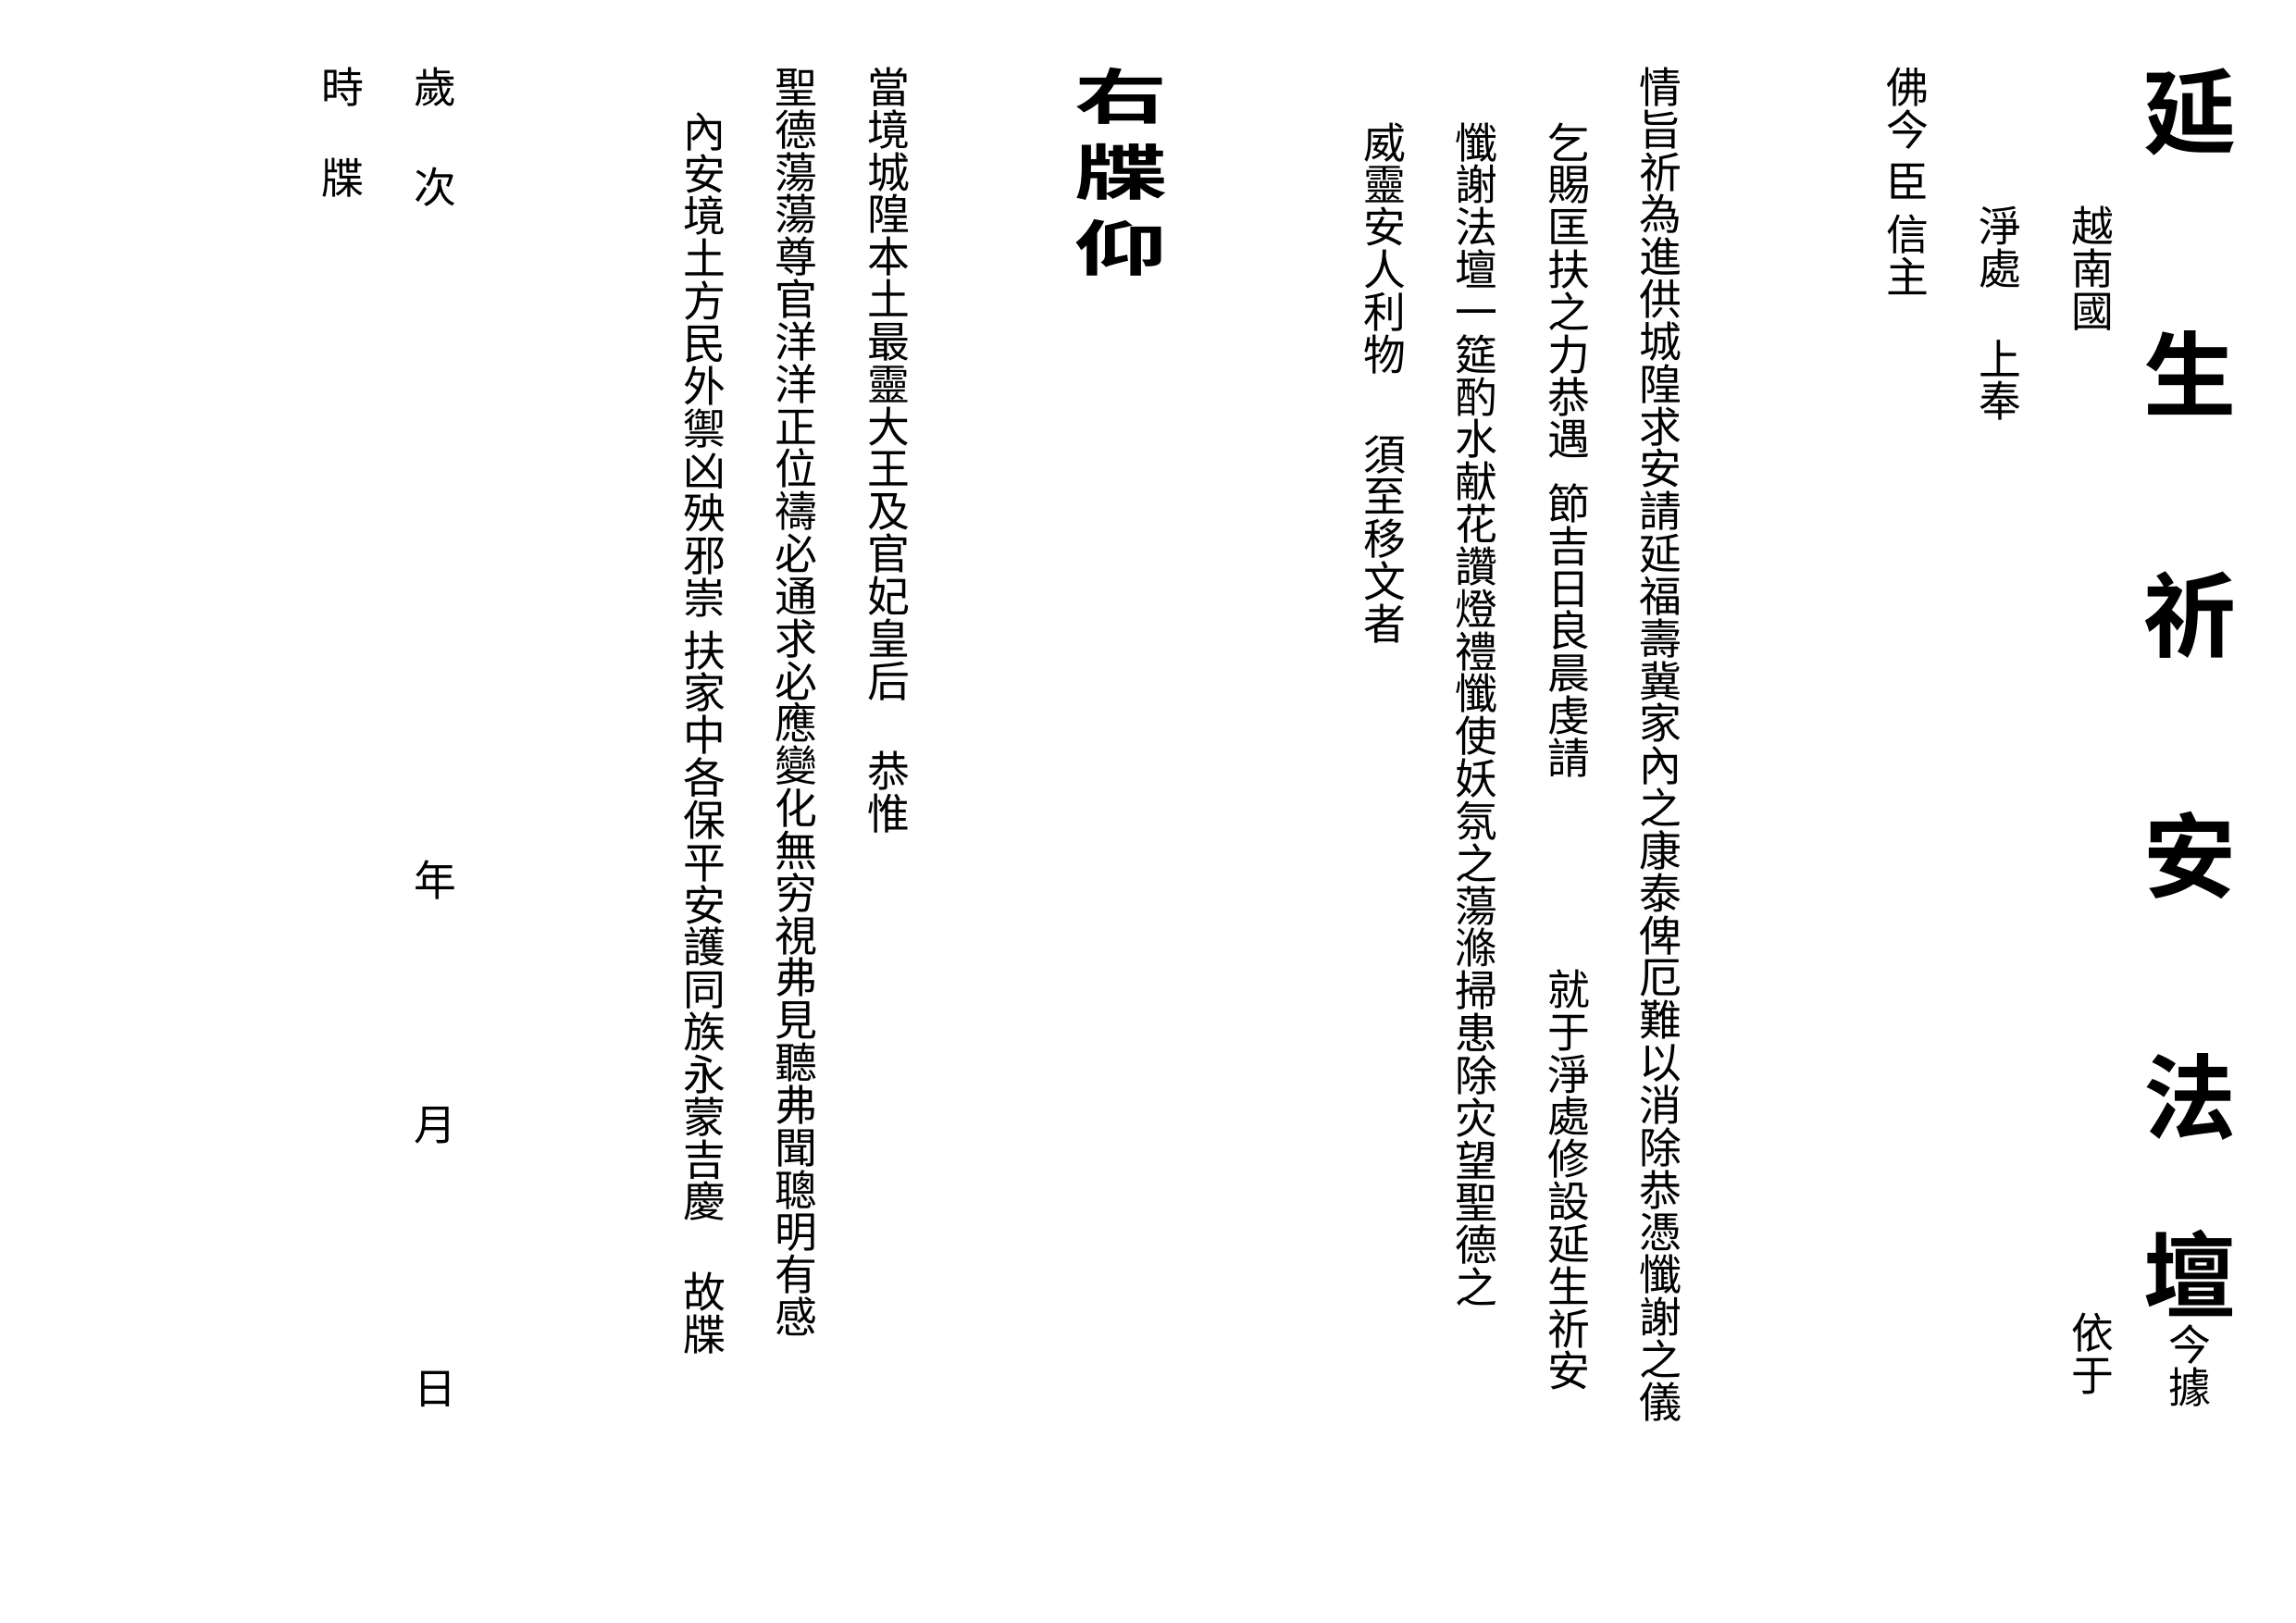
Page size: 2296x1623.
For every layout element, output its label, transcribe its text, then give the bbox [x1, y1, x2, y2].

text 懺謝法壇一筵酌水献花讚燈禮懺使妖氛之蕩滌掃患除灾望聖德之 [1446, 66, 1508, 1525]
text 聖德蕩蕩尊官洋洋正位禱必通求必應變化無穷視弗見聽弗聞聰明有感 [765, 66, 827, 1525]
text 內安境土方民外禦凶殃邪崇 扶家中各保平安護同族永蒙吉慶 故牒 [674, 66, 735, 1525]
text 佛今 臣 信主 [1878, 66, 1939, 1525]
text 淨處 上奉 [1969, 66, 2030, 1525]
text 威靈安人利物 須至移文者 [1354, 66, 1415, 1525]
text 當境城隍本土最靈大王及官妃皇后 恭惟 [858, 66, 919, 1525]
text 歲 次 年 月 日 時 牒 [313, 66, 465, 1525]
text 越南國 依于 [2062, 135, 2123, 1525]
text 延 生 祈 安 法 壇 今據 [2123, 66, 2257, 1525]
text 右 牒 仰 [1054, 66, 1188, 1525]
text 情旨祈為進供城隍求安請延福壽冀家內之康泰俾厄難以消除恭憑懺謝之儀 [1630, 66, 1692, 1525]
text 乞賜匡扶之力恭遇 節吉日良晨虔請 就于淨處修設延生祈安 [1538, 66, 1599, 1525]
